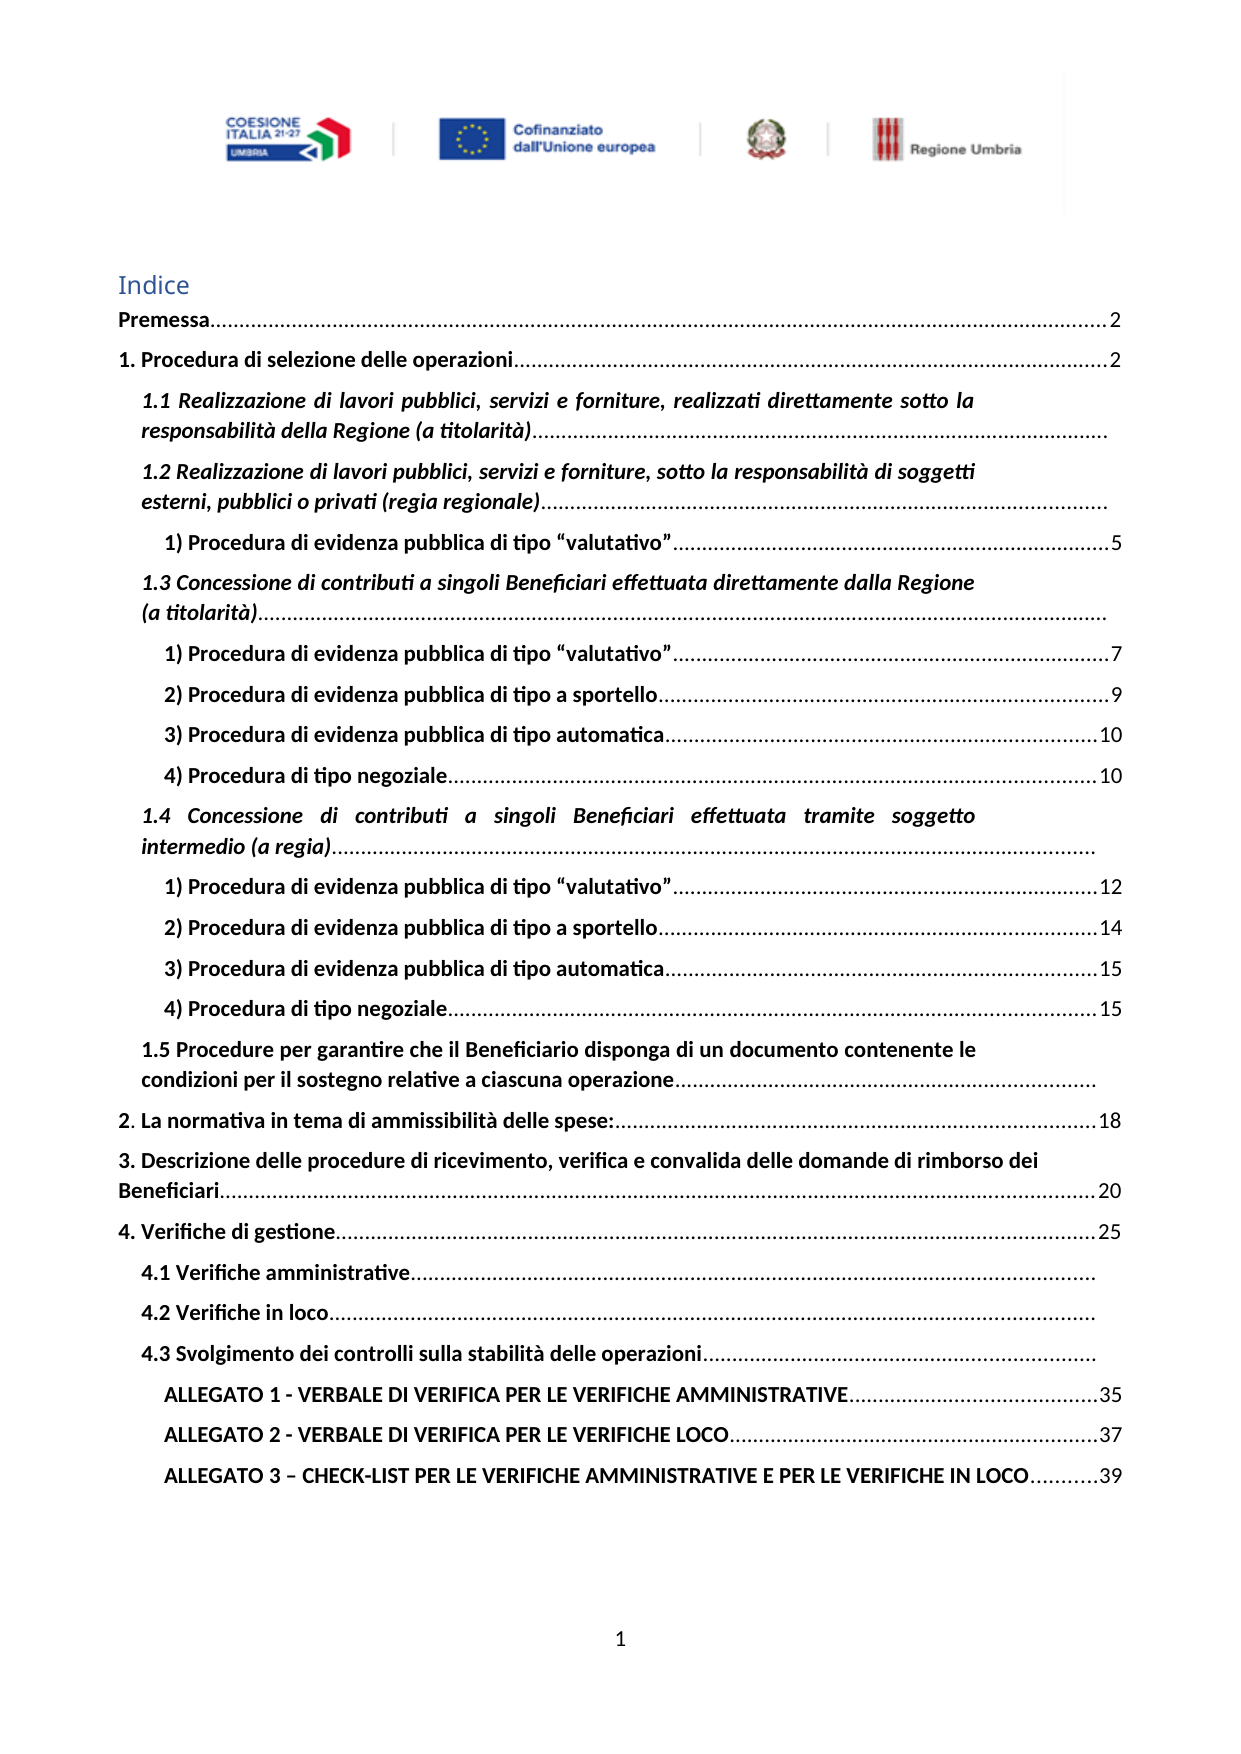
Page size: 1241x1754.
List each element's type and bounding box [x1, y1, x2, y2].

picture [172, 73, 1068, 215]
